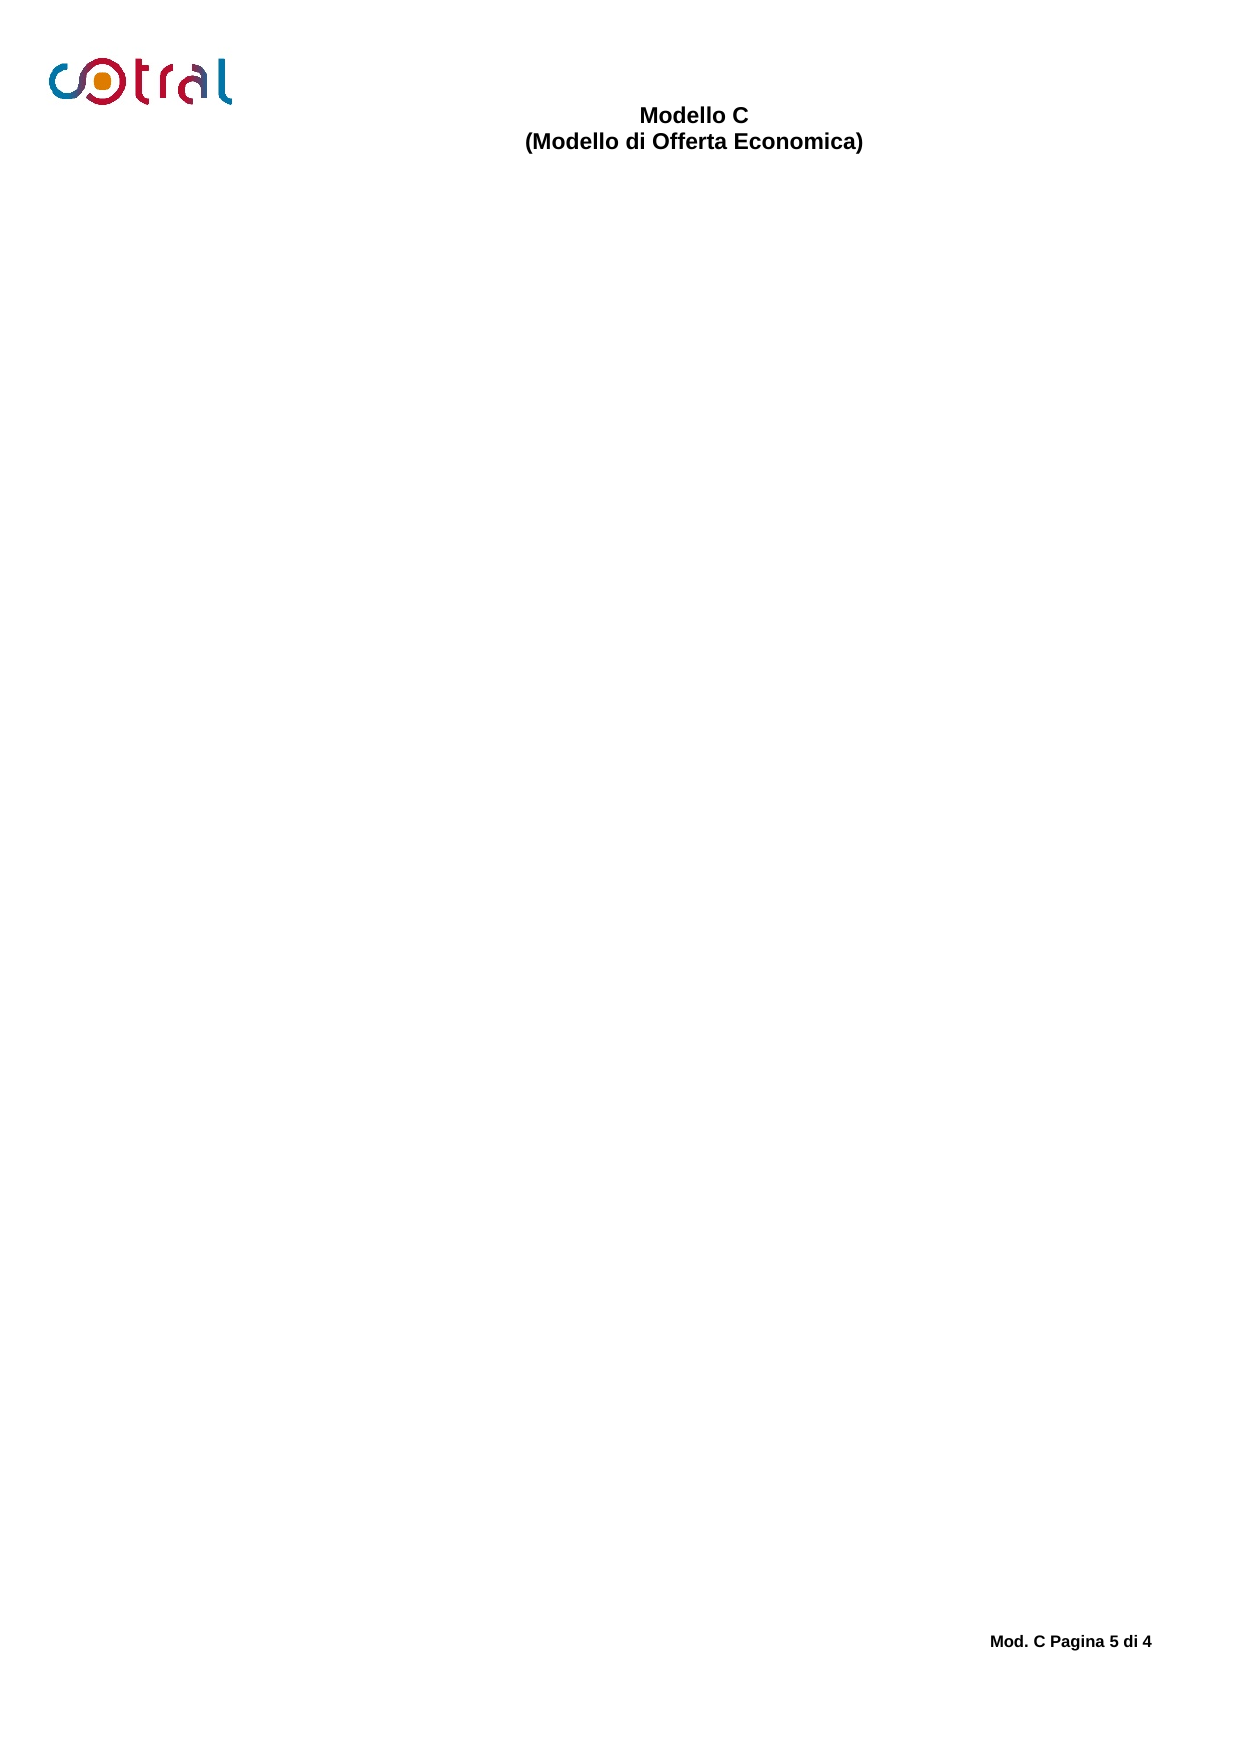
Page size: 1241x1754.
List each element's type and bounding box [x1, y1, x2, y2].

picture [3, 4, 277, 158]
